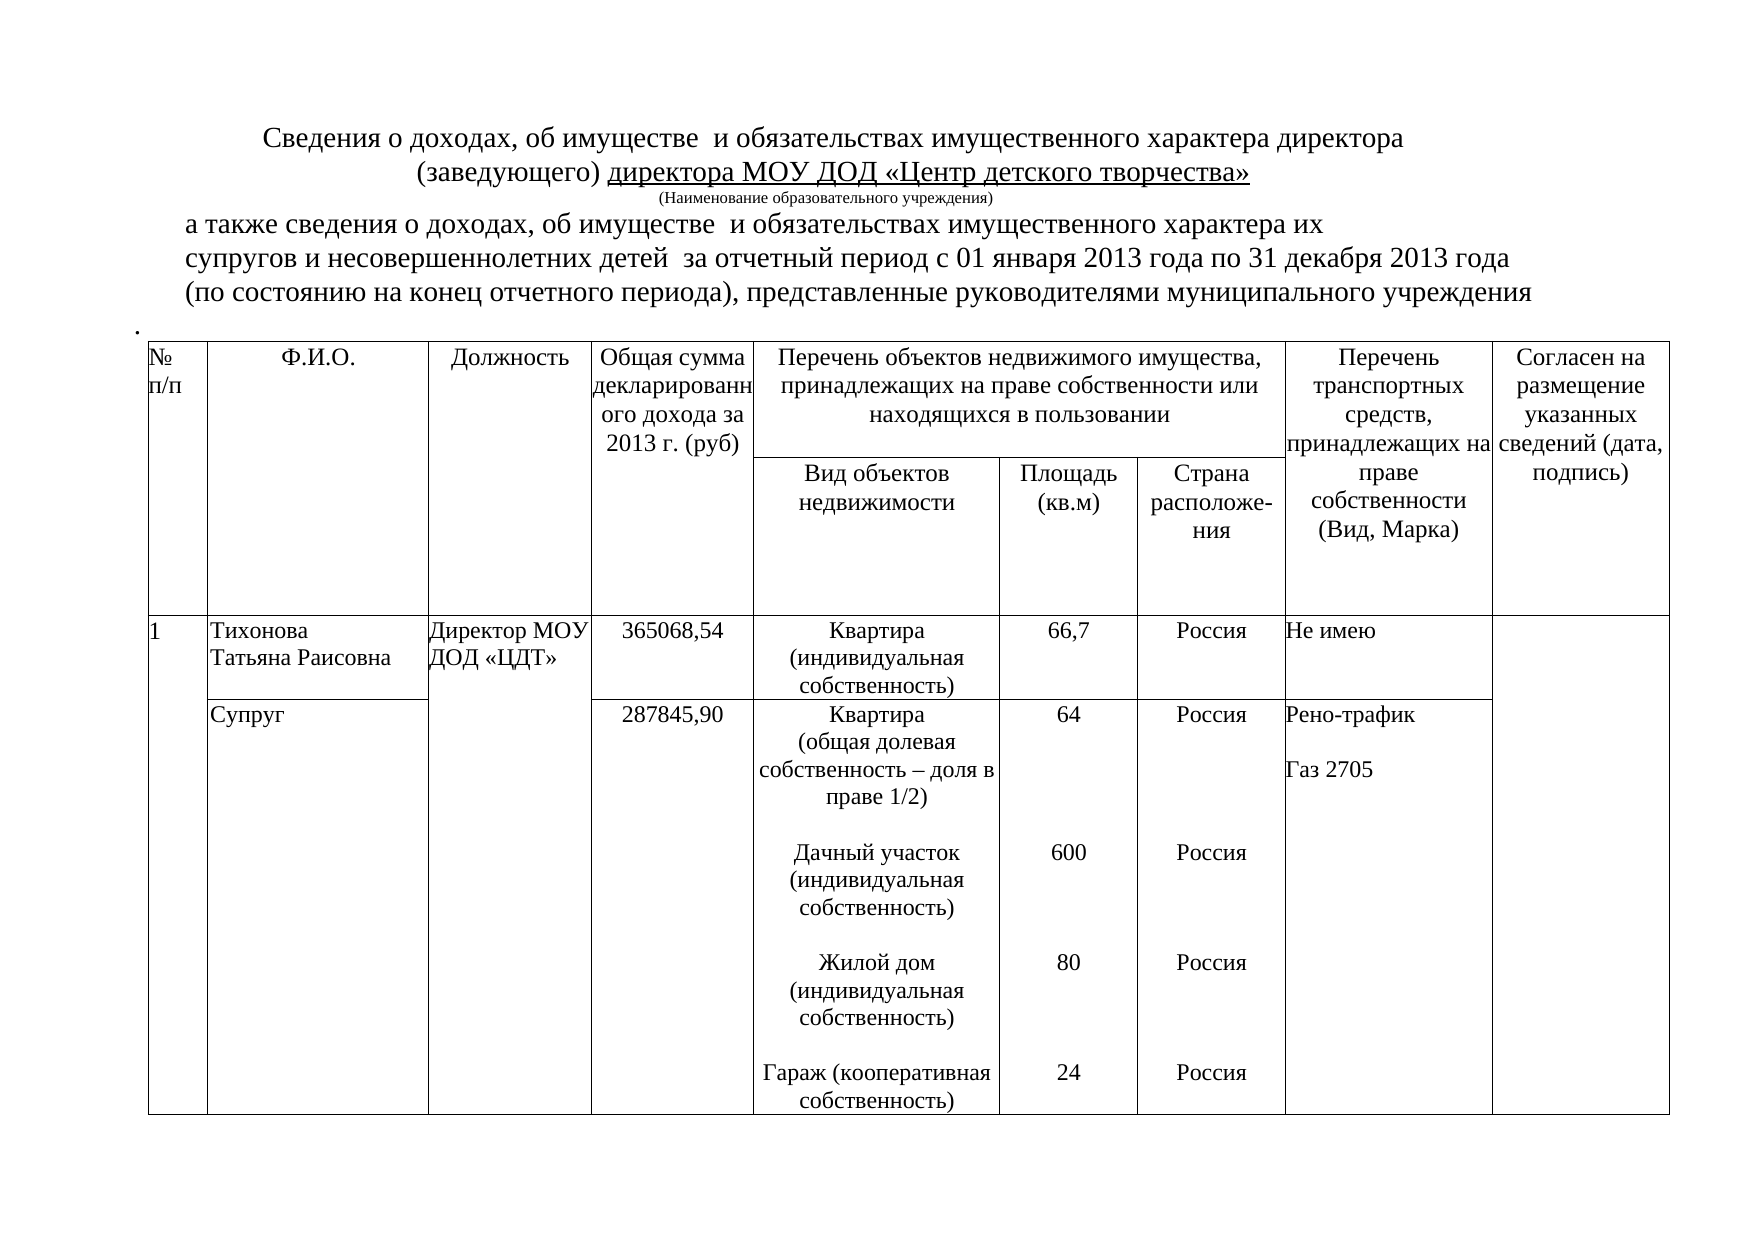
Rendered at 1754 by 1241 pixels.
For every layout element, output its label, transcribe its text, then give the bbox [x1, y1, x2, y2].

table_cell Квартира (индивидуальная собственность) [754, 616, 999, 698]
table_cell Ф.И.О. [208, 342, 428, 615]
table_cell Площадь (кв.м) [1000, 458, 1137, 615]
table_cell Россия [1138, 616, 1285, 698]
table_header Сведения о доходах, об имуществе и обязательствах имущественного характера директора (заведующего) директора МОУ ДОД «Центр детского творчества» (Наименование образовательного учреждения) а также сведения о доходах, об имуществе и обязательствах имущественного характера их супругов и несовершеннолетних детей за отчетный период с 01 января 2013 года по 31 декабря 2013 года (по состоянию на конец отчетного периода), представленные руководителями муниципального учреждения . [134, 120, 1533, 341]
table_cell 1 [149, 616, 207, 1114]
table_cell Страна расположе-ния [1138, 458, 1285, 615]
table_cell Перечень транспортных средств, принадлежащих на праве собственности (Вид, Марка) [1286, 342, 1492, 615]
table_cell Квартира (общая долевая собственность – доля в праве 1/2) Дачный участок (индивидуальная собственность) Жилой дом (индивидуальная собственность) Гараж (кооперативная собственность) [754, 700, 999, 1114]
table_cell [1493, 616, 1669, 1114]
table_cell Перечень объектов недвижимого имущества, принадлежащих на праве собственности или находящихся в пользовании [754, 342, 1285, 457]
table_cell Тихонова Татьяна Раисовна [208, 616, 428, 698]
table_cell № п/п п /п [149, 342, 207, 615]
table_cell Россия Россия Россия Россия [1138, 700, 1285, 1114]
table_cell Не имею [1286, 616, 1492, 698]
table_cell 66,7 [1000, 616, 1137, 698]
table_cell Вид объектов недвижимости [754, 458, 999, 615]
table_cell Должность [429, 342, 591, 615]
table_cell Согласен на размещение указанных сведений (дата, подпись) [1493, 342, 1669, 615]
table_cell Директор МОУ ДОД «ЦДТ» [429, 616, 591, 1114]
table_cell Рено-трафик Газ 2705 [1286, 700, 1492, 1114]
table_cell Супруг [208, 700, 428, 1114]
table_cell 287845,90 [592, 700, 753, 1114]
table_cell 365068,54 [592, 616, 753, 698]
table_cell 64 600 80 24 [1000, 700, 1137, 1114]
table_cell Общая сумма декларированного дохода за 2013 г. (руб) [592, 342, 753, 615]
